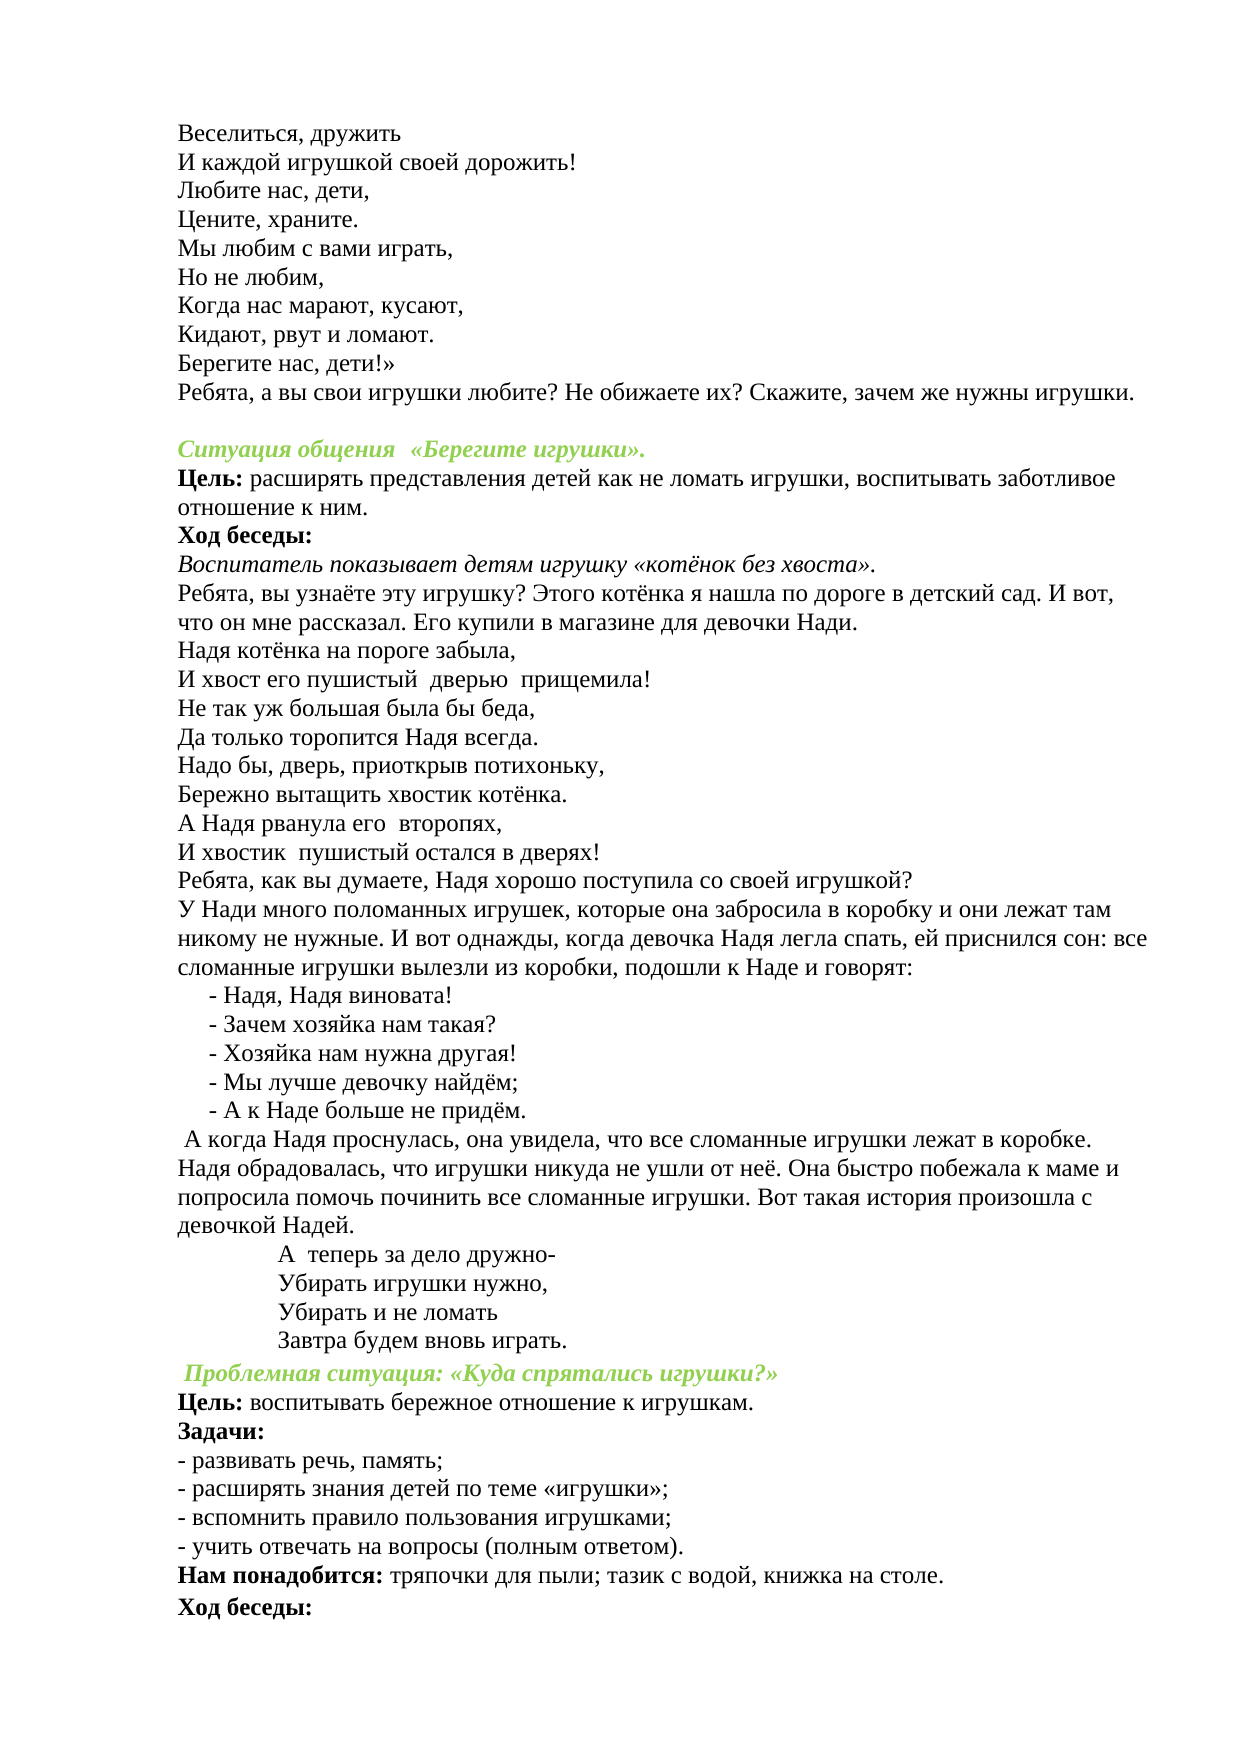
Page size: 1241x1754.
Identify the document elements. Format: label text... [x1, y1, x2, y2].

text У Нади много поломанных игрушек, которые она забросила в коробку и они лежат там никому не нужные. И вот однажды, когда девочка Надя легла спать, ей приснился сон: все сломанные игрушки вылезли из коробки, подошли к Наде и говорят: [177, 894, 1152, 981]
text А теперь за дело дружно- [177, 1239, 1152, 1268]
text Убирать игрушки нужно, [177, 1268, 1152, 1297]
text - Хозяйка нам нужна другая! [177, 1038, 1152, 1067]
text - Надя, Надя виновата! [177, 981, 1152, 1009]
text Ситуация общения «Берегите игрушки». [177, 434, 1152, 463]
text Цель: воспитывать бережное отношение к игрушкам. Задачи: - развивать речь, память; - расширять знания детей по теме «игрушки»; - вспомнить правило пользования игрушками; - учить отвечать на вопросы (полным ответом). Нам понадобится: тряпочки для пыли; тазик с водой, книжка на столе. [177, 1387, 1152, 1588]
text А Надя рванула его второпях, [177, 808, 1152, 837]
text Ребята, вы узнаёте эту игрушку? Этого котёнка я нашла по дороге в детский сад. И вот, что он мне рассказал. Его купили в магазине для девочки Нади. [177, 578, 1152, 636]
text Ребята, как вы думаете, Надя хорошо поступила со своей игрушкой? [177, 866, 1152, 894]
text И хвост его пушистый дверью прищемила! [177, 664, 1152, 693]
text Надя котёнка на пороге забыла, [177, 636, 1152, 664]
text Да только торопится Надя всегда. [177, 722, 1152, 751]
text - Мы лучше девочку найдём; [177, 1067, 1152, 1096]
text Воспитатель показывает детям игрушку «котёнок без хвоста». [177, 549, 1152, 578]
text Не так уж большая была бы беда, [177, 693, 1152, 722]
text Ход беседы: [177, 1588, 1152, 1621]
text Бережно вытащить хвостик котёнка. [177, 779, 1152, 808]
text - А к Наде больше не придём. [177, 1096, 1152, 1124]
text Цель: расширять представления детей как не ломать игрушки, воспитывать заботливое отношение к ним. [177, 463, 1152, 521]
text Завтра будем вновь играть. [177, 1326, 1152, 1354]
text Проблемная ситуация: «Куда спрятались игрушки?» [177, 1354, 1152, 1387]
text И хвостик пушистый остался в дверях! [177, 837, 1152, 866]
text А когда Надя проснулась, она увидела, что все сломанные игрушки лежат в коробке. Надя обрадовалась, что игрушки никуда не ушли от неё. Она быстро побежала к маме и попросила помочь починить все сломанные игрушки. Вот такая история произошла с девочкой Надей. [177, 1124, 1152, 1239]
text - Зачем хозяйка нам такая? [177, 1009, 1152, 1038]
text Ход беседы: [177, 521, 1152, 549]
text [177, 118, 1152, 406]
text Надо бы, дверь, приоткрыв потихоньку, [177, 751, 1152, 779]
text Убирать и не ломать [177, 1297, 1152, 1326]
